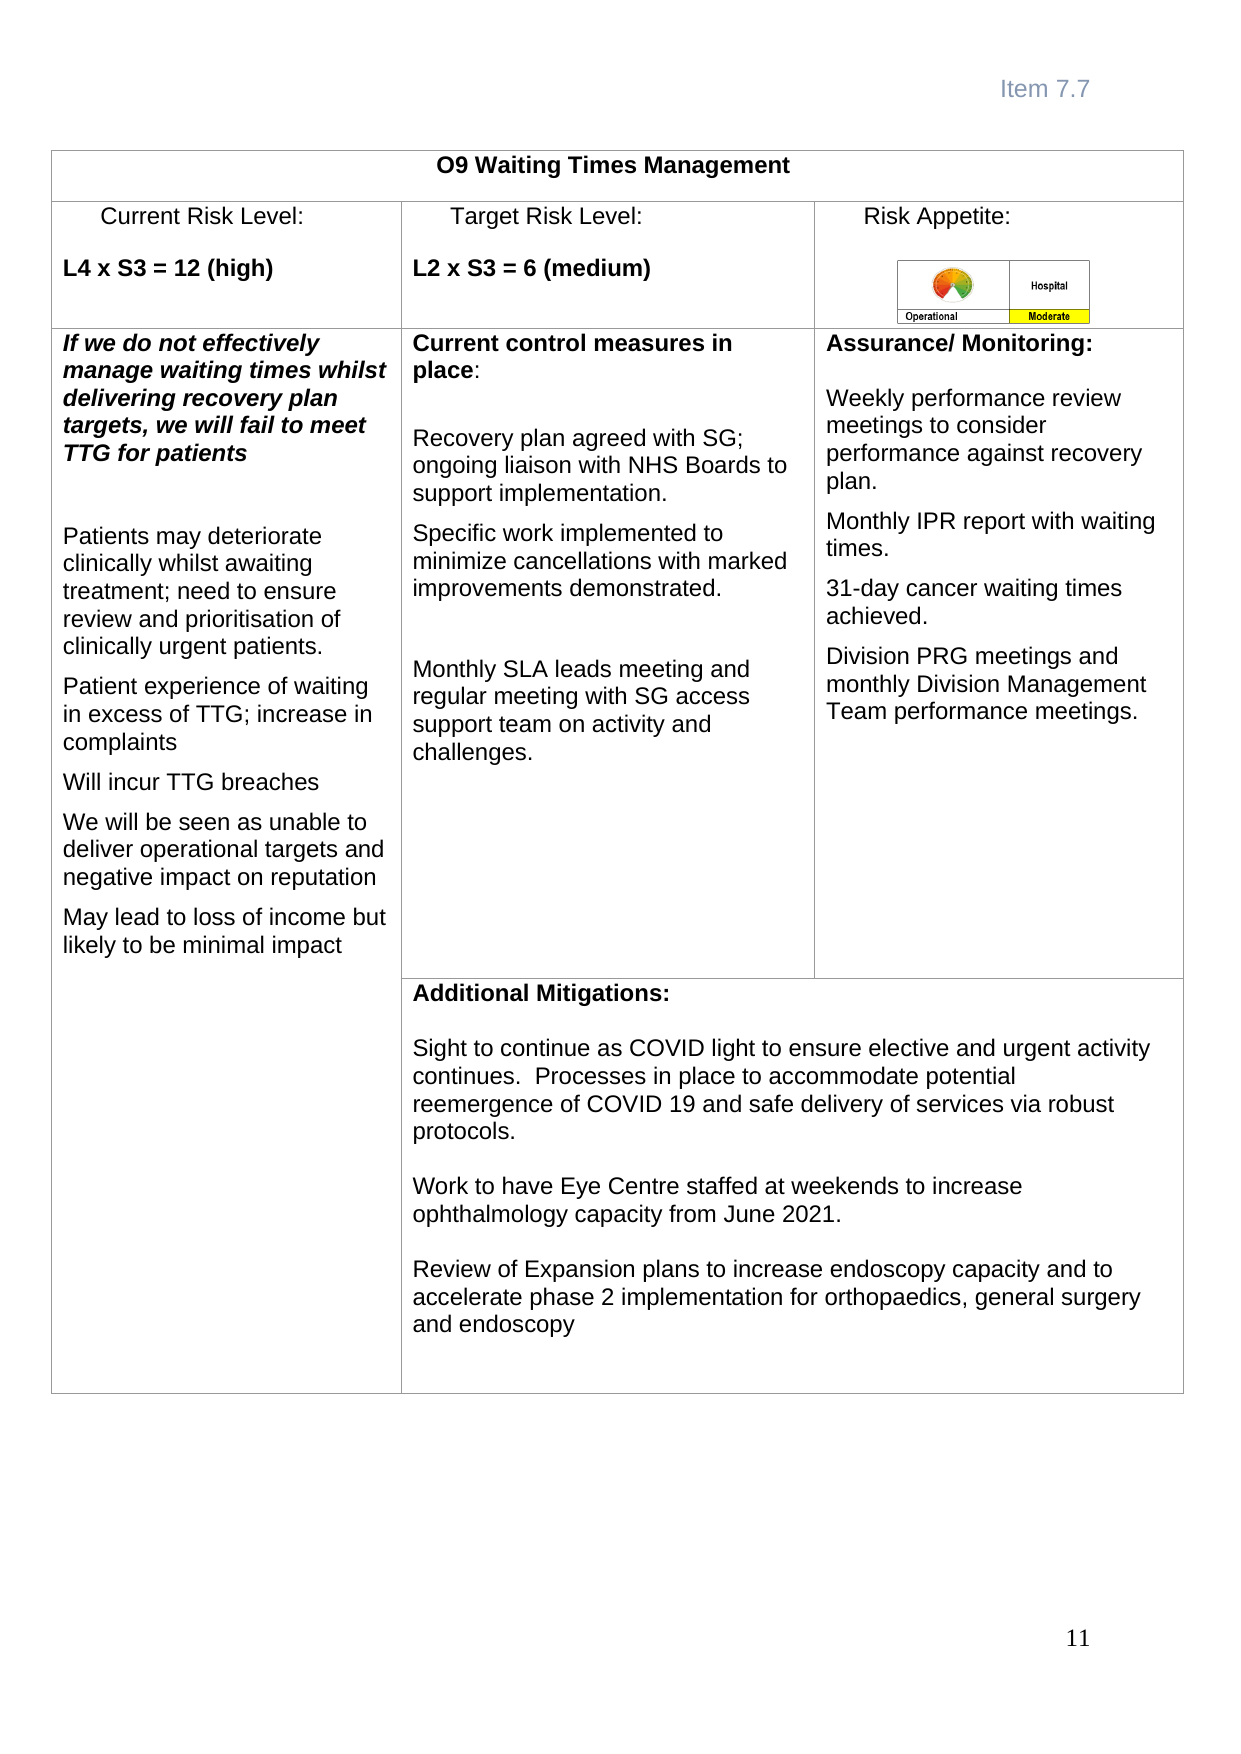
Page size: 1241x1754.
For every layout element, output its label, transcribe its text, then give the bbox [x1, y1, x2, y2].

table_cell Additional Mitigations: Sight to continue as COVID light to ensure elective and urgent activity continues. Processes in place to accommodate potential reemergence of COVID 19 and safe delivery of services via robust protocols. Work to have Eye Centre staffed at weekends to increase ophthalmology capacity from June 2021. Review of Expansion plans to increase endoscopy capacity and to accelerate phase 2 implementation for orthopaedics, general surgery and endoscopy [402, 979, 1183, 1393]
table_cell Assurance/ Monitoring: Weekly performance review meetings to consider performance against recovery plan. Monthly IPR report with waiting times. 31-day cancer waiting times achieved. Division PRG meetings and monthly Division Management Team performance meetings. [815, 329, 1183, 978]
table_cell If we do not effectively manage waiting times whilst delivering recovery plan targets, we will fail to meet TTG for patients Patients may deteriorate clinically whilst awaiting treatment; need to ensure review and prioritisation of clinically urgent patients. Patient experience of waiting in excess of TTG; increase in complaints Will incur TTG breaches We will be seen as unable to deliver operational targets and negative impact on reputation May lead to loss of income but likely to be minimal impact [52, 329, 401, 1393]
table_cell Risk Appetite: [815, 202, 1183, 327]
table_cell Current control measures in place: Recovery plan agreed with SG; ongoing liaison with NHS Boards to support implementation. Specific work implemented to minimize cancellations with marked improvements demonstrated. Monthly SLA leads meeting and regular meeting with SG access support team on activity and challenges. [402, 329, 814, 978]
table_cell Target Risk Level: L2 x S3 = 6 (medium) [402, 202, 814, 327]
picture [892, 254, 1097, 328]
table_cell Current Risk Level: L4 x S3 = 12 (high) [52, 202, 401, 327]
table_header O9 Waiting Times Management [52, 151, 1183, 201]
